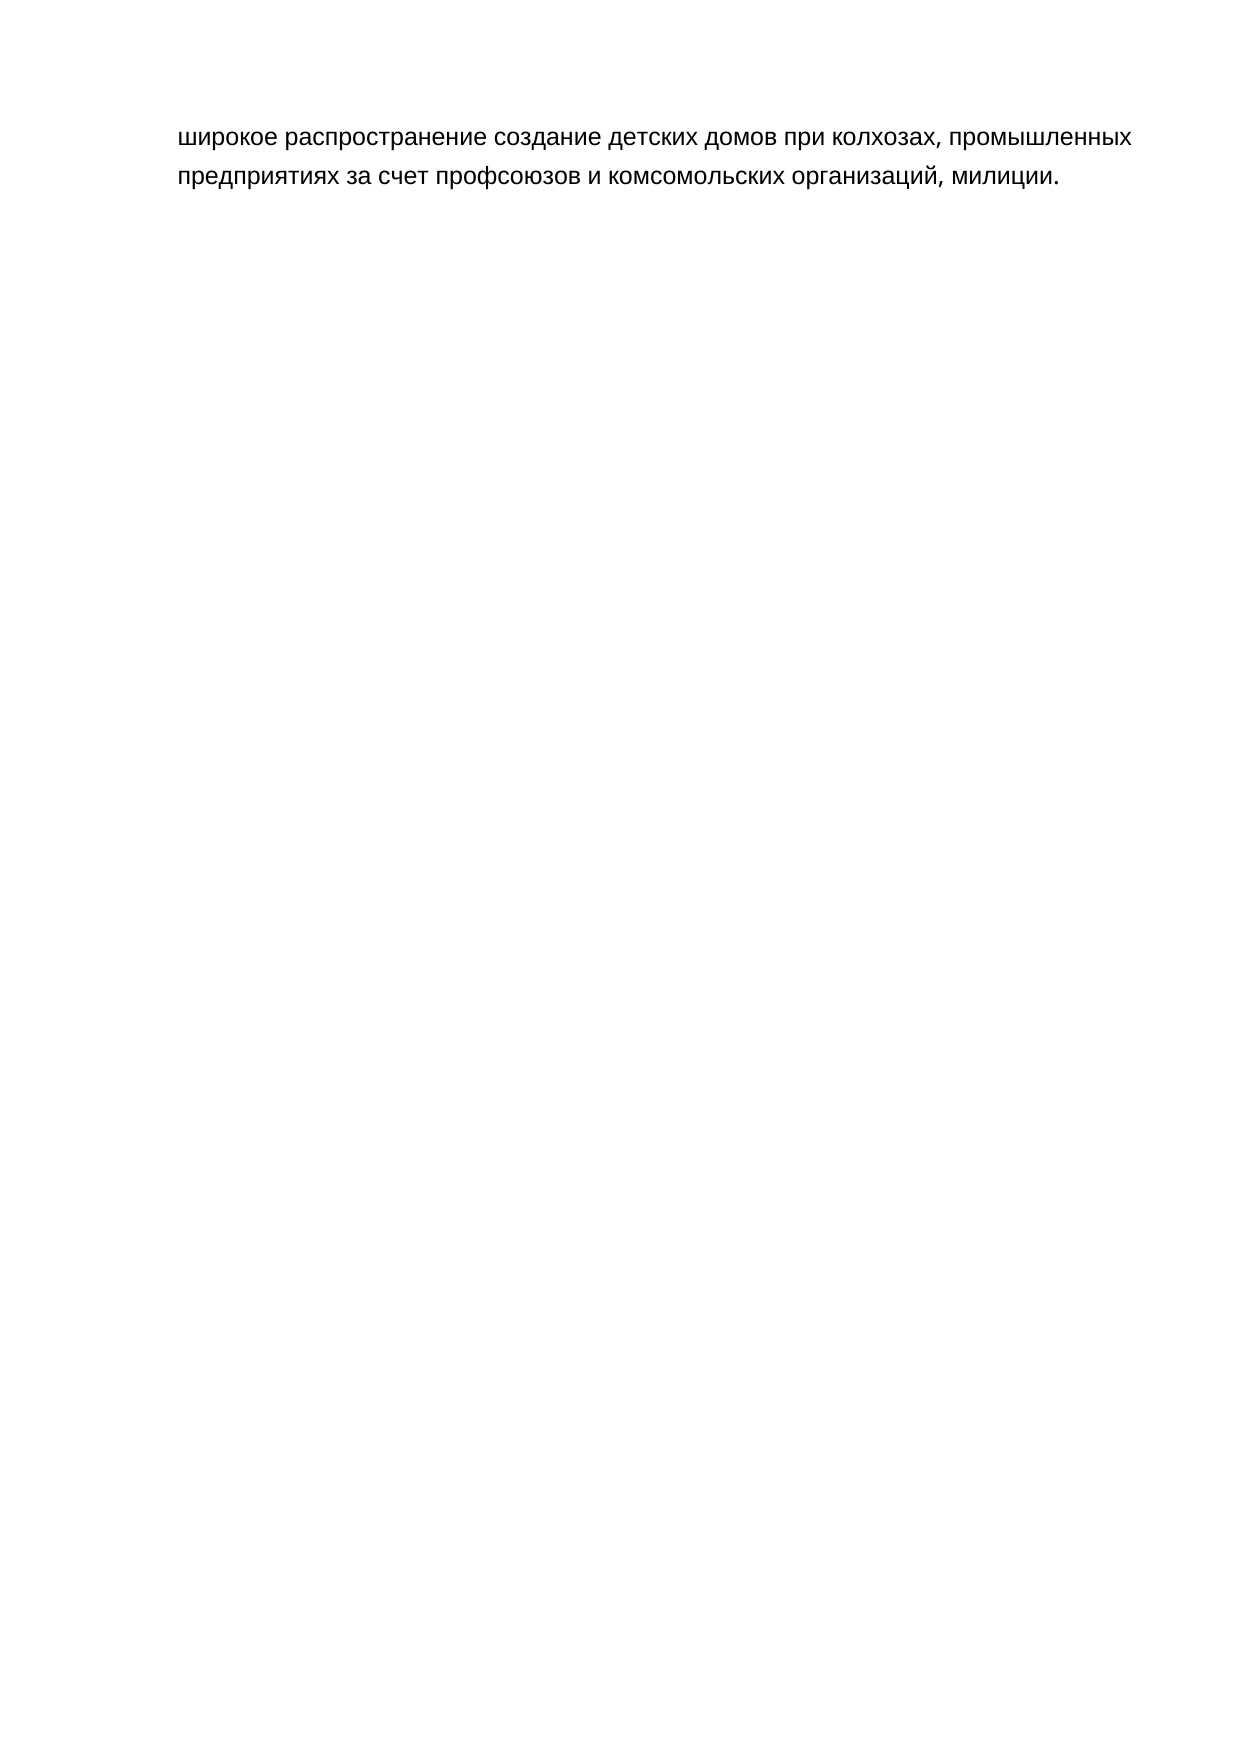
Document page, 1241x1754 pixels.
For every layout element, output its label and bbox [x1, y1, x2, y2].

text [177, 118, 1152, 191]
